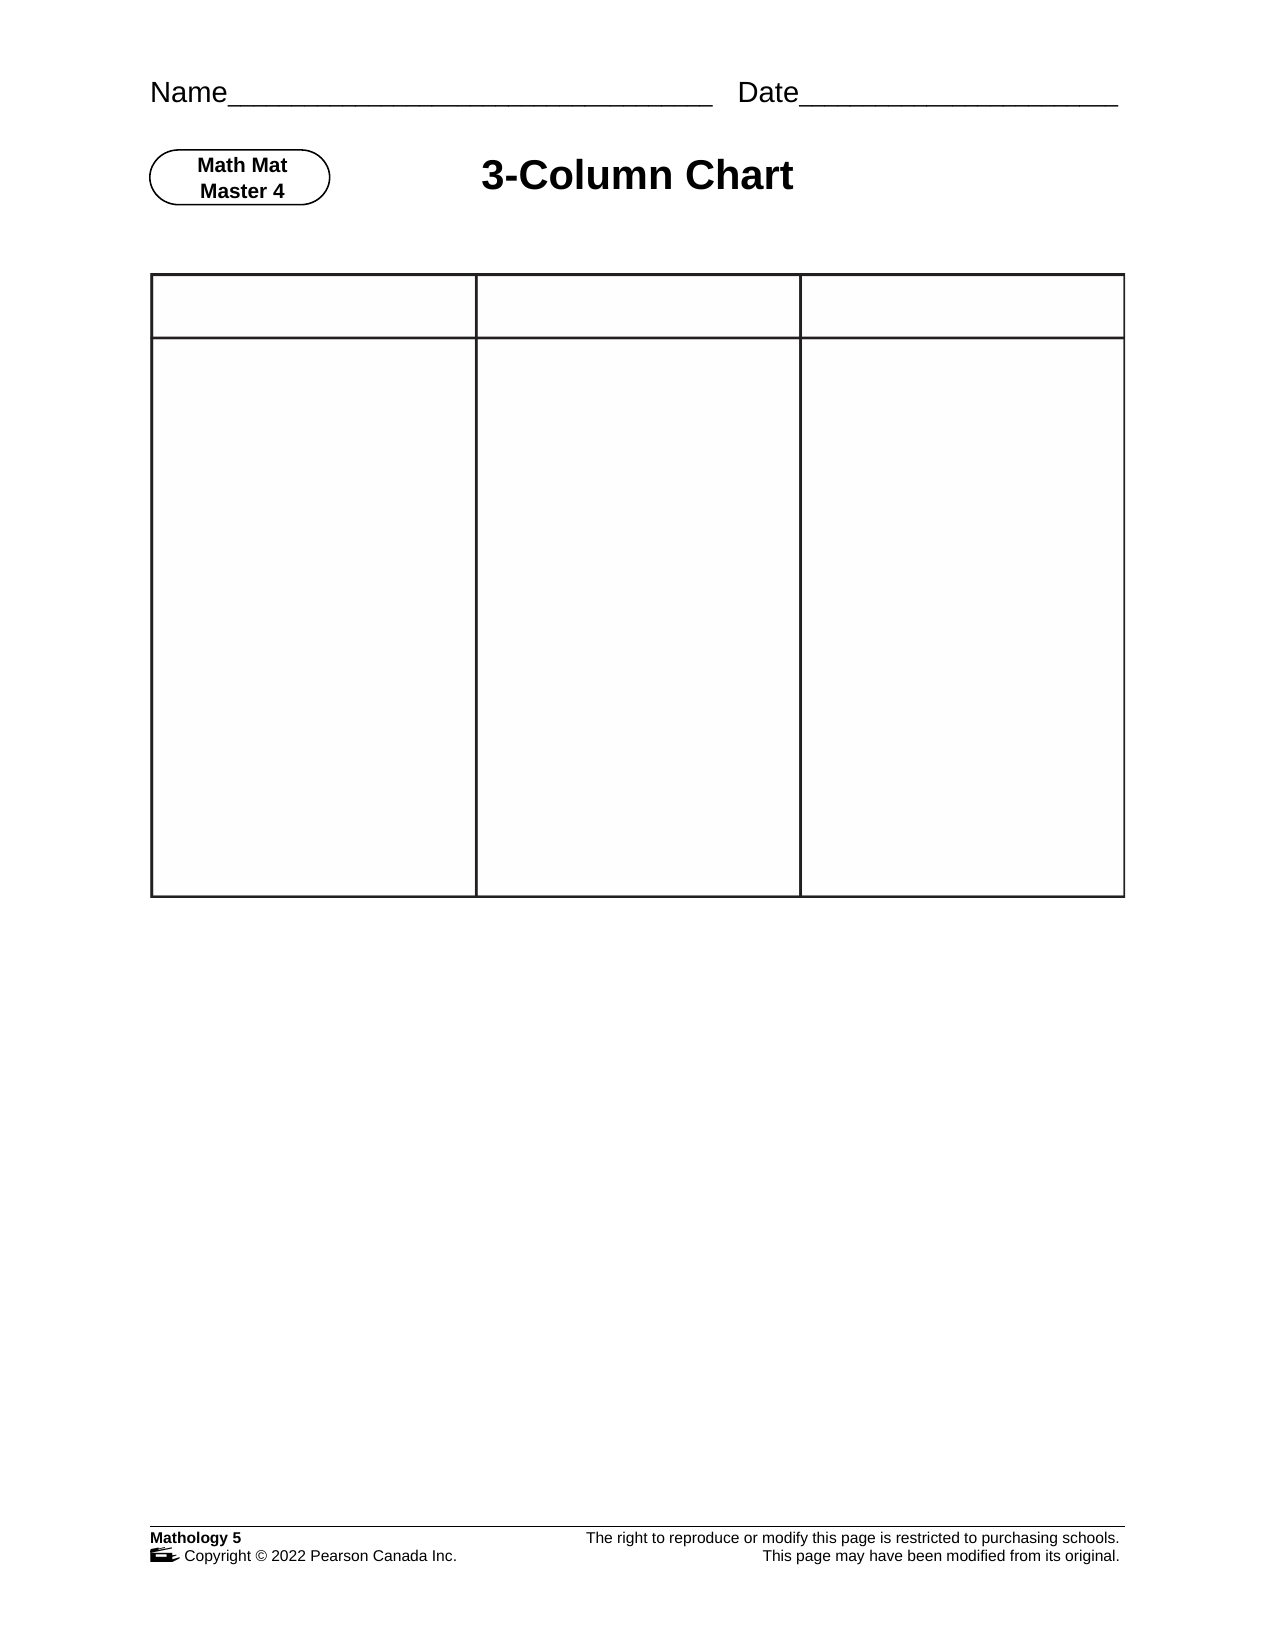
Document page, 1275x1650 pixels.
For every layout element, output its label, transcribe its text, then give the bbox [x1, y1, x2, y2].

picture [150, 1547, 180, 1562]
text 3-Column Chart [312, 150, 1125, 198]
picture [150, 273, 1125, 898]
